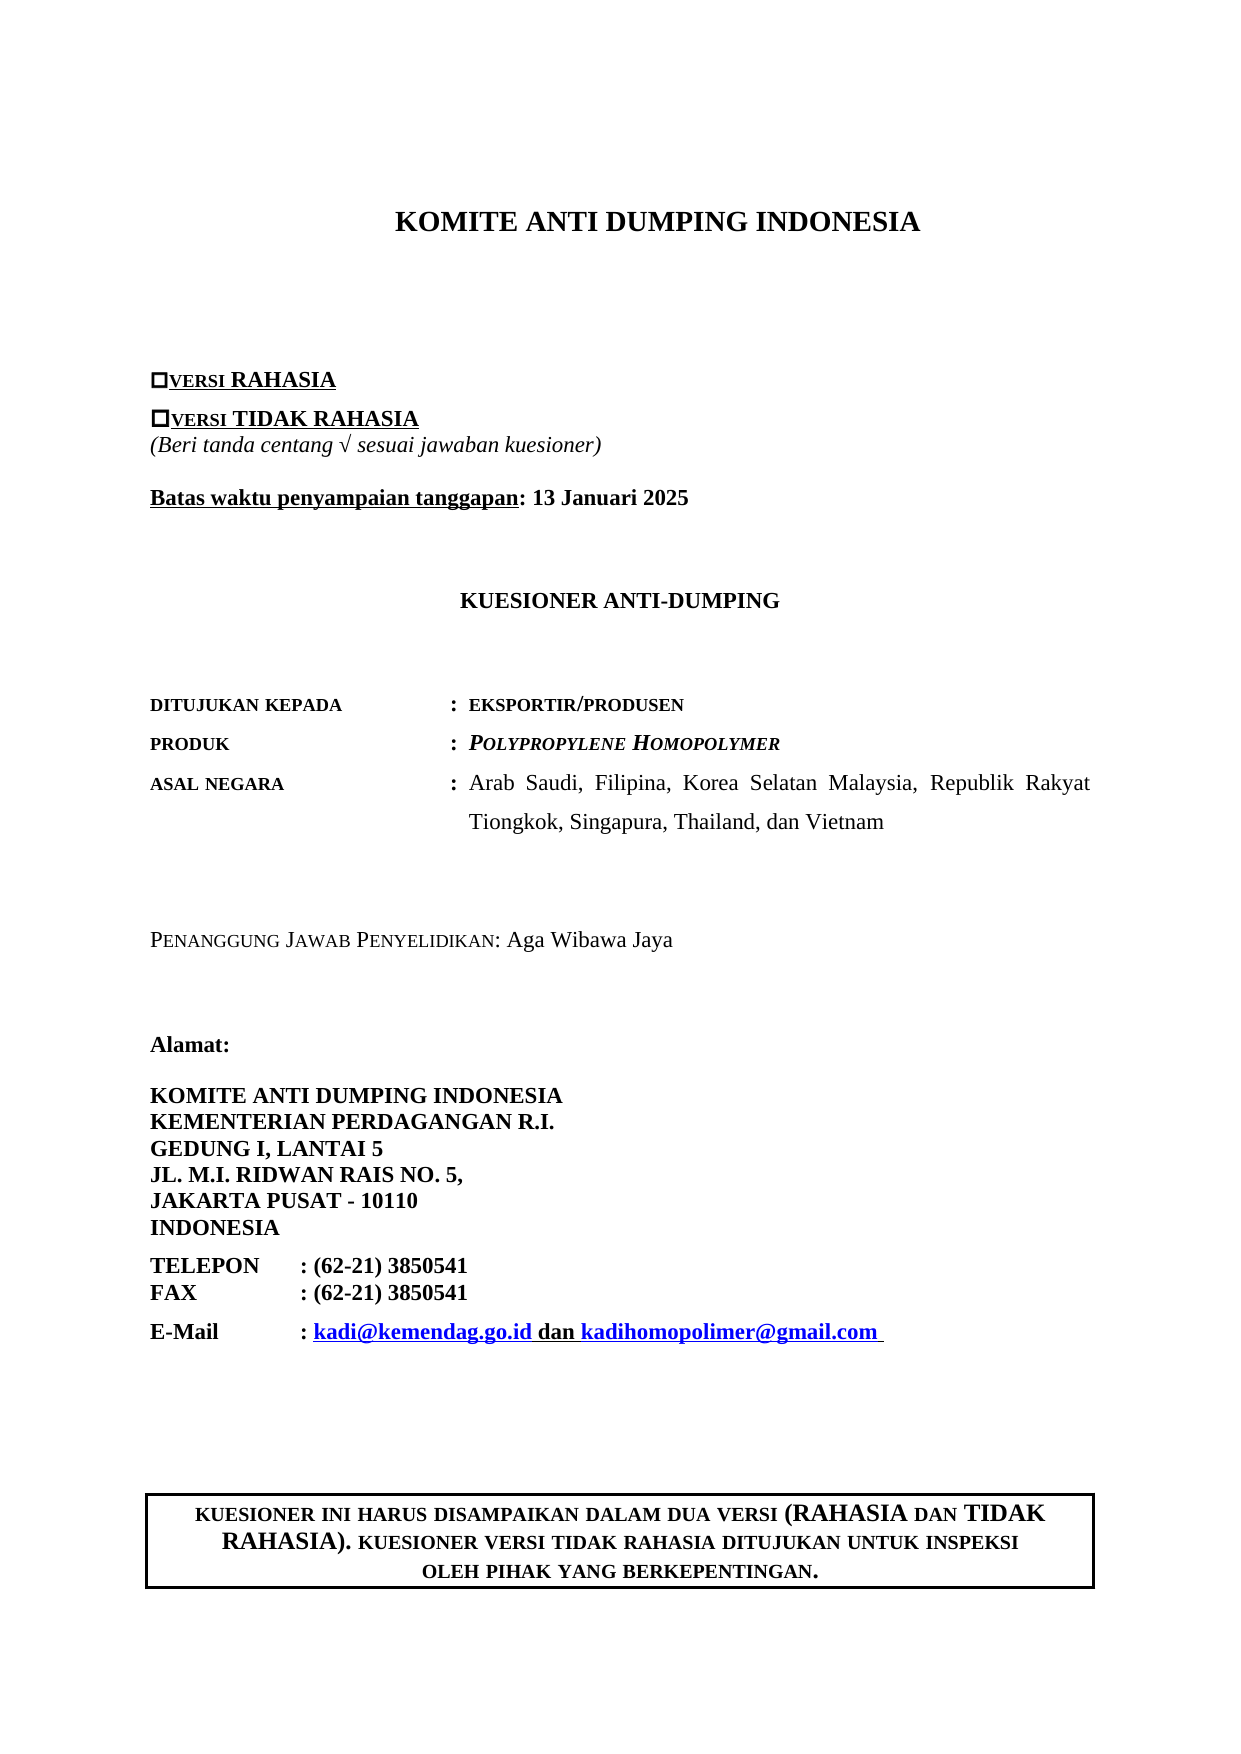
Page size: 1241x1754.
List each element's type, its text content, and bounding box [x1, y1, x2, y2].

text KUESIONER ANTI-DUMPING [150, 587, 1090, 613]
text oleh pihak yang berkepentingan. [148, 1550, 1092, 1586]
text FAX : (62-21) 3850541 [150, 1279, 1090, 1305]
text Alamat: [150, 1031, 1090, 1057]
text versi TIDAK RAHASIA [150, 405, 1090, 431]
text asal negara : Arab Saudi, Filipina, Korea Selatan Malaysia, Republik Rakyat Tiongkok, Singapura, Thailand, dan Vietnam [150, 768, 1090, 834]
text E-Mail : kadi@kemendag.go.id dan kadihomopolimer@gmail.com [150, 1318, 1090, 1344]
text KEMENTERIAN PERDAGANGAN R.I. [150, 1108, 1090, 1135]
text ditujukan kepada : eksportir/produsen [150, 689, 1090, 716]
text produk : Polypropylene Homopolymer [150, 729, 1090, 755]
table_header KOMITE ANTI DUMPING INDONESIA [153, 204, 1162, 354]
text versi RAHASIA [150, 366, 1090, 393]
text Penanggung Jawab Penyelidikan: Aga Wibawa Jaya [150, 927, 1090, 953]
text GEDUNG I, LANTAI 5 [150, 1135, 1090, 1161]
text TELEPON : (62-21) 3850541 [150, 1253, 1090, 1279]
text INDONESIA [150, 1214, 1090, 1240]
text JL. M.I. RIDWAN RAIS NO. 5, [150, 1161, 1090, 1187]
text kuesioner ini harus disampaikan dalam dua versi (RAHASIA dan TIDAK RAHASIA). kuesioner versi tidak rahasia ditujukan untuk inspeksi [148, 1496, 1092, 1550]
text JAKARTA PUSAT - 10110 [150, 1187, 1090, 1214]
text Batas waktu penyampaian tanggapan: 13 Januari 2025 [150, 484, 1090, 511]
text (Beri tanda centang √ sesuai jawaban kuesioner) [150, 431, 1090, 458]
text KOMITE ANTI DUMPING INDONESIA [150, 1082, 1090, 1108]
